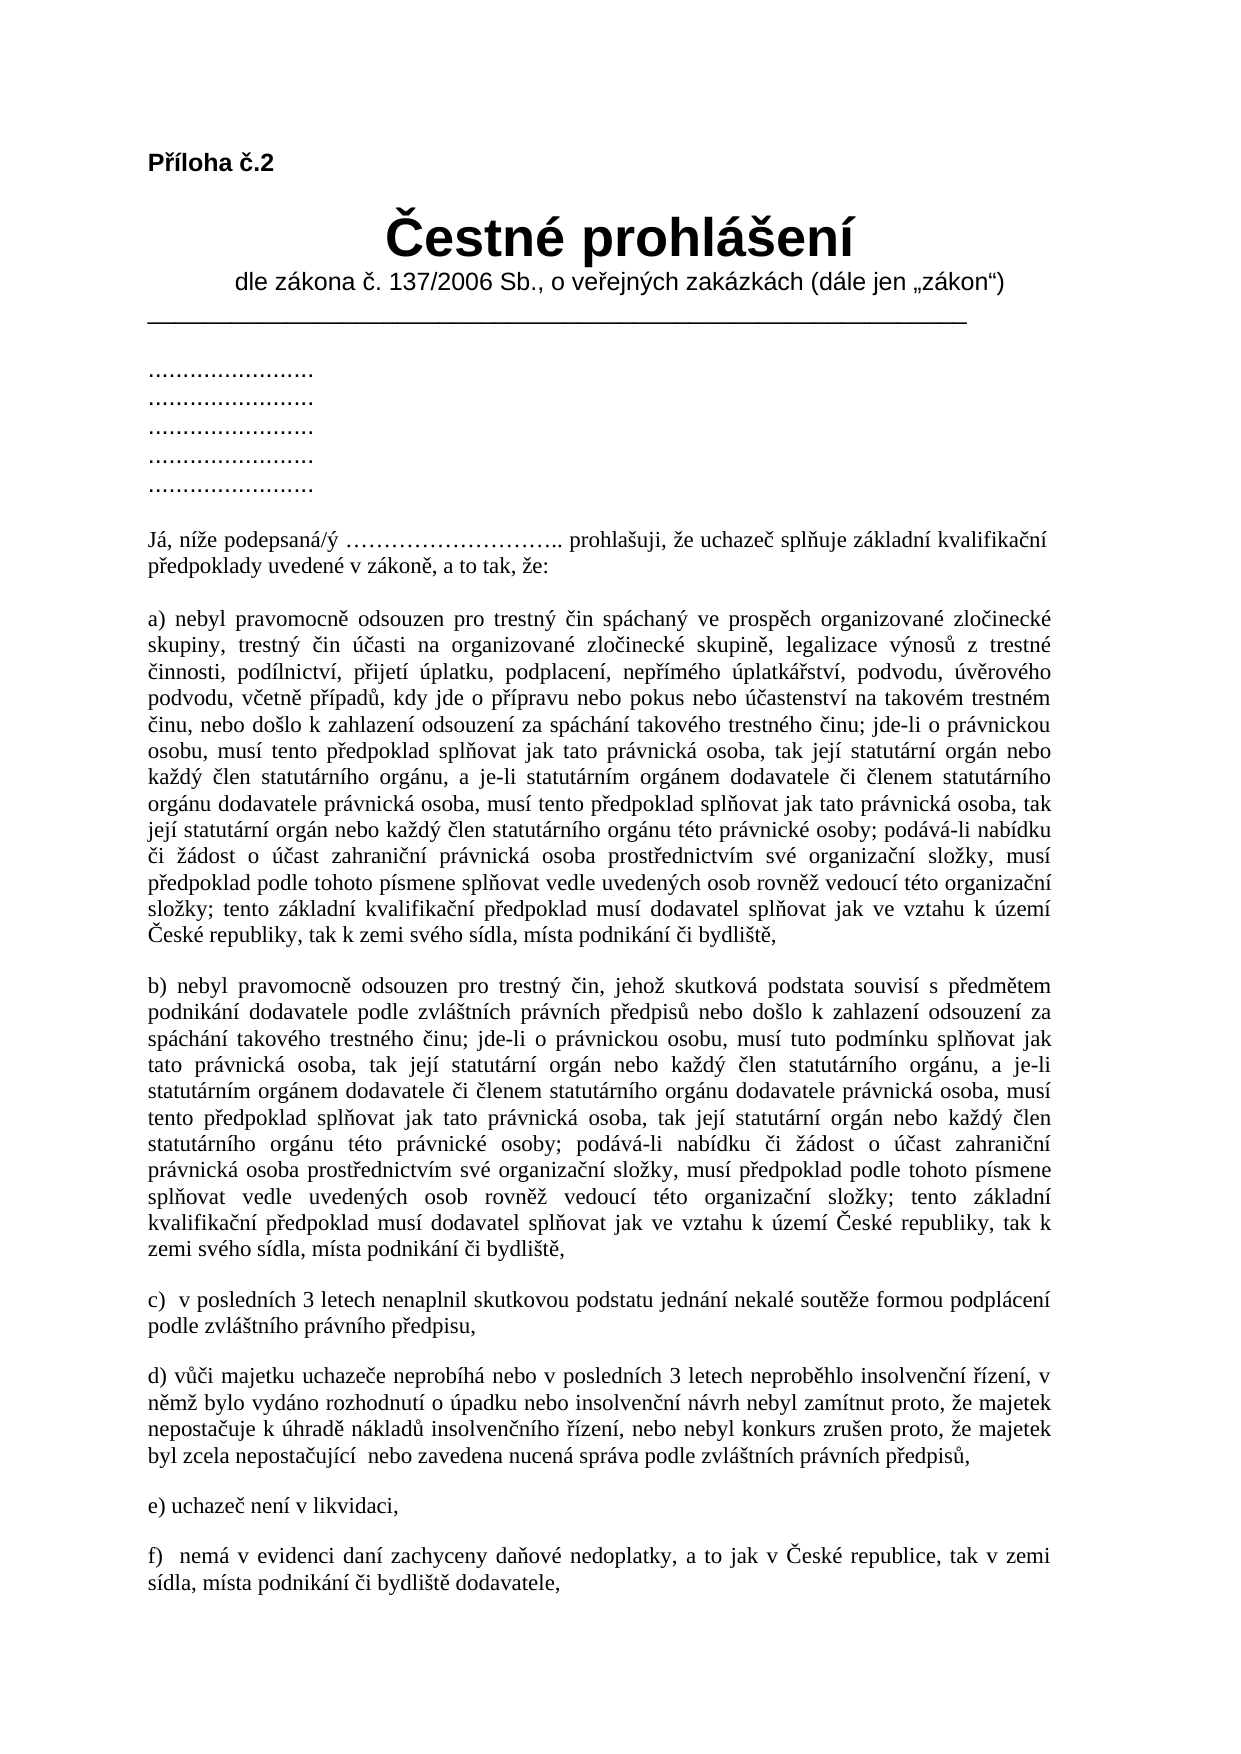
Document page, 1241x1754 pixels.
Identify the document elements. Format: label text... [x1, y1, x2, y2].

text Čestné prohlášení [148, 205, 1093, 267]
text ........................ [148, 411, 1093, 440]
text ........................ [148, 440, 1093, 469]
text d) vůči majetku uchazeče neprobíhá nebo v posledních 3 letech neproběhlo insolvenční řízení, v němž bylo vydáno rozhodnutí o úpadku nebo insolvenční návrh nebyl zamítnut proto, že majetek nepostačuje k úhradě nákladů insolvenčního řízení, nebo nebyl konkurs zrušen proto, že majetek byl zcela nepostačující nebo zavedena nucená správa podle zvláštních právních předpisů, [148, 1363, 1053, 1468]
text ___________________________________________________________ [148, 296, 1093, 325]
text Já, níže podepsaná/ý ……………………….. prohlašuji, že uchazeč splňuje základní kvalifikační předpoklady uvedené v zákoně, a to tak, že: [148, 526, 1048, 579]
text Příloha č.2 [148, 148, 1093, 176]
text a) nebyl pravomocně odsouzen pro trestný čin spáchaný ve prospěch organizované zločinecké skupiny, trestný čin účasti na organizované zločinecké skupině, legalizace výnosů z trestné činnosti, podílnictví, přijetí úplatku, podplacení, nepřímého úplatkářství, podvodu, úvěrového podvodu, včetně případů, kdy jde o přípravu nebo pokus nebo účastenství na takovém trestném činu, nebo došlo k zahlazení odsouzení za spáchání takového trestného činu; jde-li o právnickou osobu, musí tento předpoklad splňovat jak tato právnická osoba, tak její statutární orgán nebo každý člen statutárního orgánu, a je-li statutárním orgánem dodavatele či členem statutárního orgánu dodavatele právnická osoba, musí tento předpoklad splňovat jak tato právnická osoba, tak její statutární orgán nebo každý člen statutárního orgánu této právnické osoby; podává-li nabídku či žádost o účast zahraniční právnická osoba prostřednictvím své organizační složky, musí předpoklad podle tohoto písmene splňovat vedle uvedených osob rovněž vedoucí této organizační složky; tento základní kvalifikační předpoklad musí dodavatel splňovat jak ve vztahu k území České republiky, tak k zemi svého sídla, místa podnikání či bydliště, [148, 605, 1053, 948]
text f) nemá v evidenci daní zachyceny daňové nedoplatky, a to jak v České republice, tak v zemi sídla, místa podnikání či bydliště dodavatele, [148, 1542, 1053, 1595]
text ........................ [148, 354, 1093, 382]
text ........................ [148, 382, 1093, 411]
text b) nebyl pravomocně odsouzen pro trestný čin, jehož skutková podstata souvisí s předmětem podnikání dodavatele podle zvláštních právních předpisů nebo došlo k zahlazení odsouzení za spáchání takového trestného činu; jde-li o právnickou osobu, musí tuto podmínku splňovat jak tato právnická osoba, tak její statutární orgán nebo každý člen statutárního orgánu, a je-li statutárním orgánem dodavatele či členem statutárního orgánu dodavatele právnická osoba, musí tento předpoklad splňovat jak tato právnická osoba, tak její statutární orgán nebo každý člen statutárního orgánu této právnické osoby; podává-li nabídku či žádost o účast zahraniční právnická osoba prostřednictvím své organizační složky, musí předpoklad podle tohoto písmene splňovat vedle uvedených osob rovněž vedoucí této organizační složky; tento základní kvalifikační předpoklad musí dodavatel splňovat jak ve vztahu k území České republiky, tak k zemi svého sídla, místa podnikání či bydliště, [148, 972, 1053, 1262]
text c) v posledních 3 letech nenaplnil skutkovou podstatu jednání nekalé soutěže formou podplácení podle zvláštního právního předpisu, [148, 1286, 1053, 1338]
text e) uchazeč není v likvidaci, [148, 1492, 1053, 1518]
text ........................ [148, 469, 1093, 497]
text dle zákona č. 137/2006 Sb., o veřejných zakázkách (dále jen „zákon“) [148, 267, 1093, 296]
